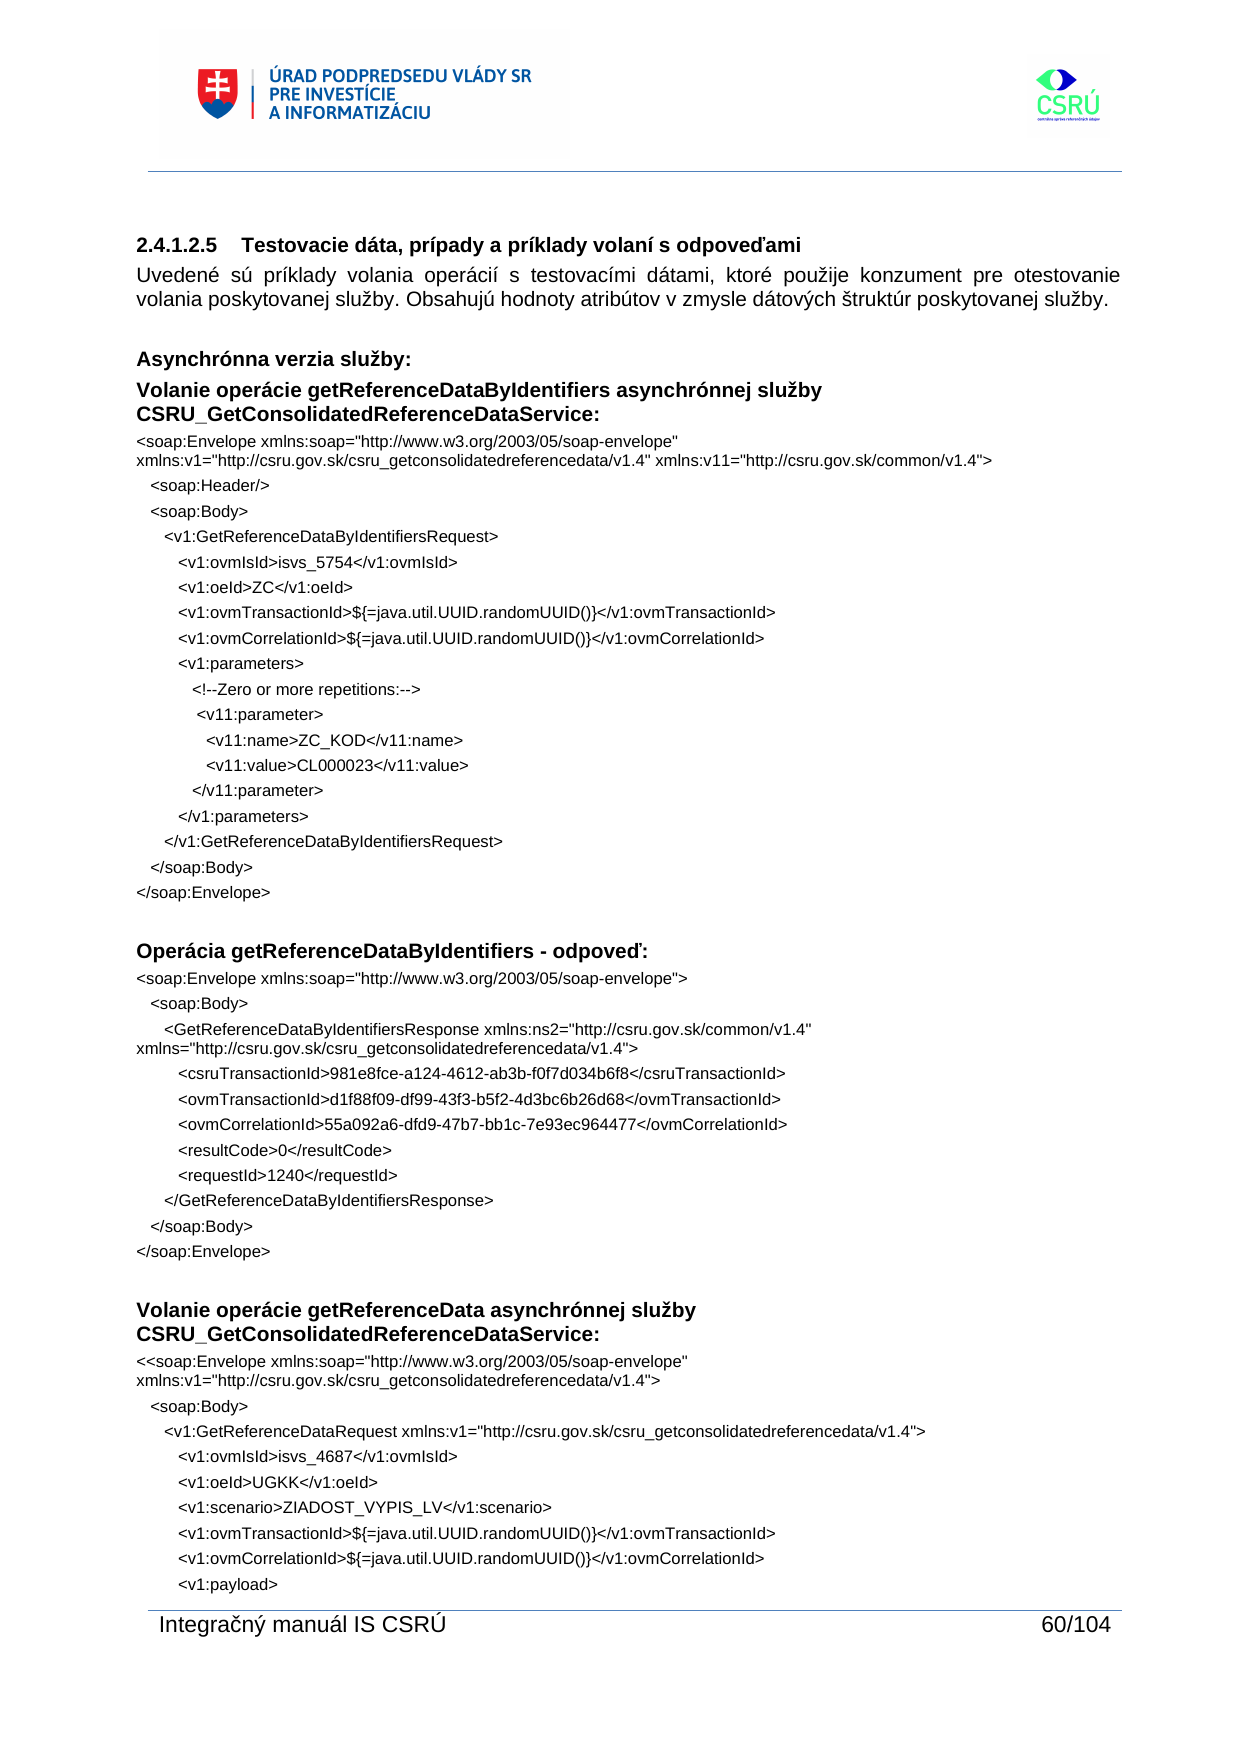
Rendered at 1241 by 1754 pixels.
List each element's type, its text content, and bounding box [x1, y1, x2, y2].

text </v1:GetReferenceDataByIdentifiersRequest> [136, 832, 1122, 851]
text <soap:Body> [136, 502, 1122, 521]
text Asynchrónna verzia služby: [136, 347, 1122, 371]
picture [1027, 54, 1111, 138]
text <v1:ovmTransactionId>${=java.util.UUID.randomUUID()}</v1:ovmTransactionId> [136, 1523, 1122, 1543]
text <v1:ovmTransactionId>${=java.util.UUID.randomUUID()}</v1:ovmTransactionId> [136, 603, 1122, 622]
text <ovmCorrelationId>55a092a6-dfd9-47b7-bb1c-7e93ec964477</ovmCorrelationId> [136, 1115, 1122, 1134]
text <v11:parameter> [136, 705, 1122, 724]
text <v1:ovmCorrelationId>${=java.util.UUID.randomUUID()}</v1:ovmCorrelationId> [136, 1549, 1122, 1568]
text <<soap:Envelope xmlns:soap="http://www.w3.org/2003/05/soap-envelope" xmlns:v1="http://csru.gov.sk/csru_getconsolidatedreferencedata/v1.4"> [136, 1352, 1122, 1390]
text <v1:ovmIsId>isvs_5754</v1:ovmIsId> [136, 552, 1122, 572]
text <csruTransactionId>981e8fce-a124-4612-ab3b-f0f7d034b6f8</csruTransactionId> [136, 1064, 1122, 1083]
text </soap:Envelope> [136, 883, 1122, 902]
text </soap:Body> [136, 1217, 1122, 1236]
text </GetReferenceDataByIdentifiersResponse> [136, 1191, 1122, 1210]
text </soap:Envelope> [136, 1242, 1122, 1261]
text <requestId>1240</requestId> [136, 1166, 1122, 1185]
text <v1:GetReferenceDataByIdentifiersRequest> [136, 527, 1122, 546]
text <soap:Header/> [136, 476, 1122, 495]
text <soap:Envelope xmlns:soap="http://www.w3.org/2003/05/soap-envelope"> [136, 969, 1122, 988]
text <soap:Body> [136, 1396, 1122, 1416]
text <v1:ovmIsId>isvs_4687</v1:ovmIsId> [136, 1447, 1122, 1466]
text Uvedené sú príklady volania operácií s testovacími dátami, ktoré použije konzument pre otestovanie volania poskytovanej služby. Obsahujú hodnoty atribútov v zmysle dátových štruktúr poskytovanej služby. [136, 263, 1122, 311]
text <v1:ovmCorrelationId>${=java.util.UUID.randomUUID()}</v1:ovmCorrelationId> [136, 629, 1122, 648]
text <GetReferenceDataByIdentifiersResponse xmlns:ns2="http://csru.gov.sk/common/v1.4" xmlns="http://csru.gov.sk/csru_getconsolidatedreferencedata/v1.4"> [136, 1019, 1122, 1058]
text <resultCode>0</resultCode> [136, 1140, 1122, 1159]
text <!--Zero or more repetitions:--> [136, 679, 1122, 699]
text Volanie operácie getReferenceDataByIdentifiers asynchrónnej služby CSRU_GetConsolidatedReferenceDataService: [136, 377, 1122, 425]
text Volanie operácie getReferenceData asynchrónnej služby CSRU_GetConsolidatedReferenceDataService: [136, 1298, 1122, 1346]
text </v1:parameters> [136, 807, 1122, 826]
text Operácia getReferenceDataByIdentifiers - odpoveď: [136, 938, 1122, 962]
text <soap:Envelope xmlns:soap="http://www.w3.org/2003/05/soap-envelope" xmlns:v1="http://csru.gov.sk/csru_getconsolidatedreferencedata/v1.4" xmlns:v11="http://csru.gov.sk/common/v1.4"> [136, 432, 1122, 470]
text <v1:payload> [136, 1574, 1122, 1593]
text <v11:name>ZC_KOD</v11:name> [136, 730, 1122, 749]
text <v1:oeId>UGKK</v1:oeId> [136, 1473, 1122, 1492]
picture [158, 29, 571, 159]
text </v11:parameter> [136, 781, 1122, 800]
text <v1:scenario>ZIADOST_VYPIS_LV</v1:scenario> [136, 1498, 1122, 1517]
text <v1:parameters> [136, 654, 1122, 673]
text <ovmTransactionId>d1f88f09-df99-43f3-b5f2-4d3bc6b26d68</ovmTransactionId> [136, 1089, 1122, 1109]
text <v11:value>CL000023</v11:value> [136, 756, 1122, 775]
text </soap:Body> [136, 857, 1122, 877]
text <soap:Body> [136, 994, 1122, 1013]
subtitle Testovacie dáta, prípady a príklady volaní s odpoveďami [136, 233, 1122, 257]
text <v1:GetReferenceDataRequest xmlns:v1="http://csru.gov.sk/csru_getconsolidatedreferencedata/v1.4"> [136, 1422, 1122, 1441]
text <v1:oeId>ZC</v1:oeId> [136, 578, 1122, 597]
